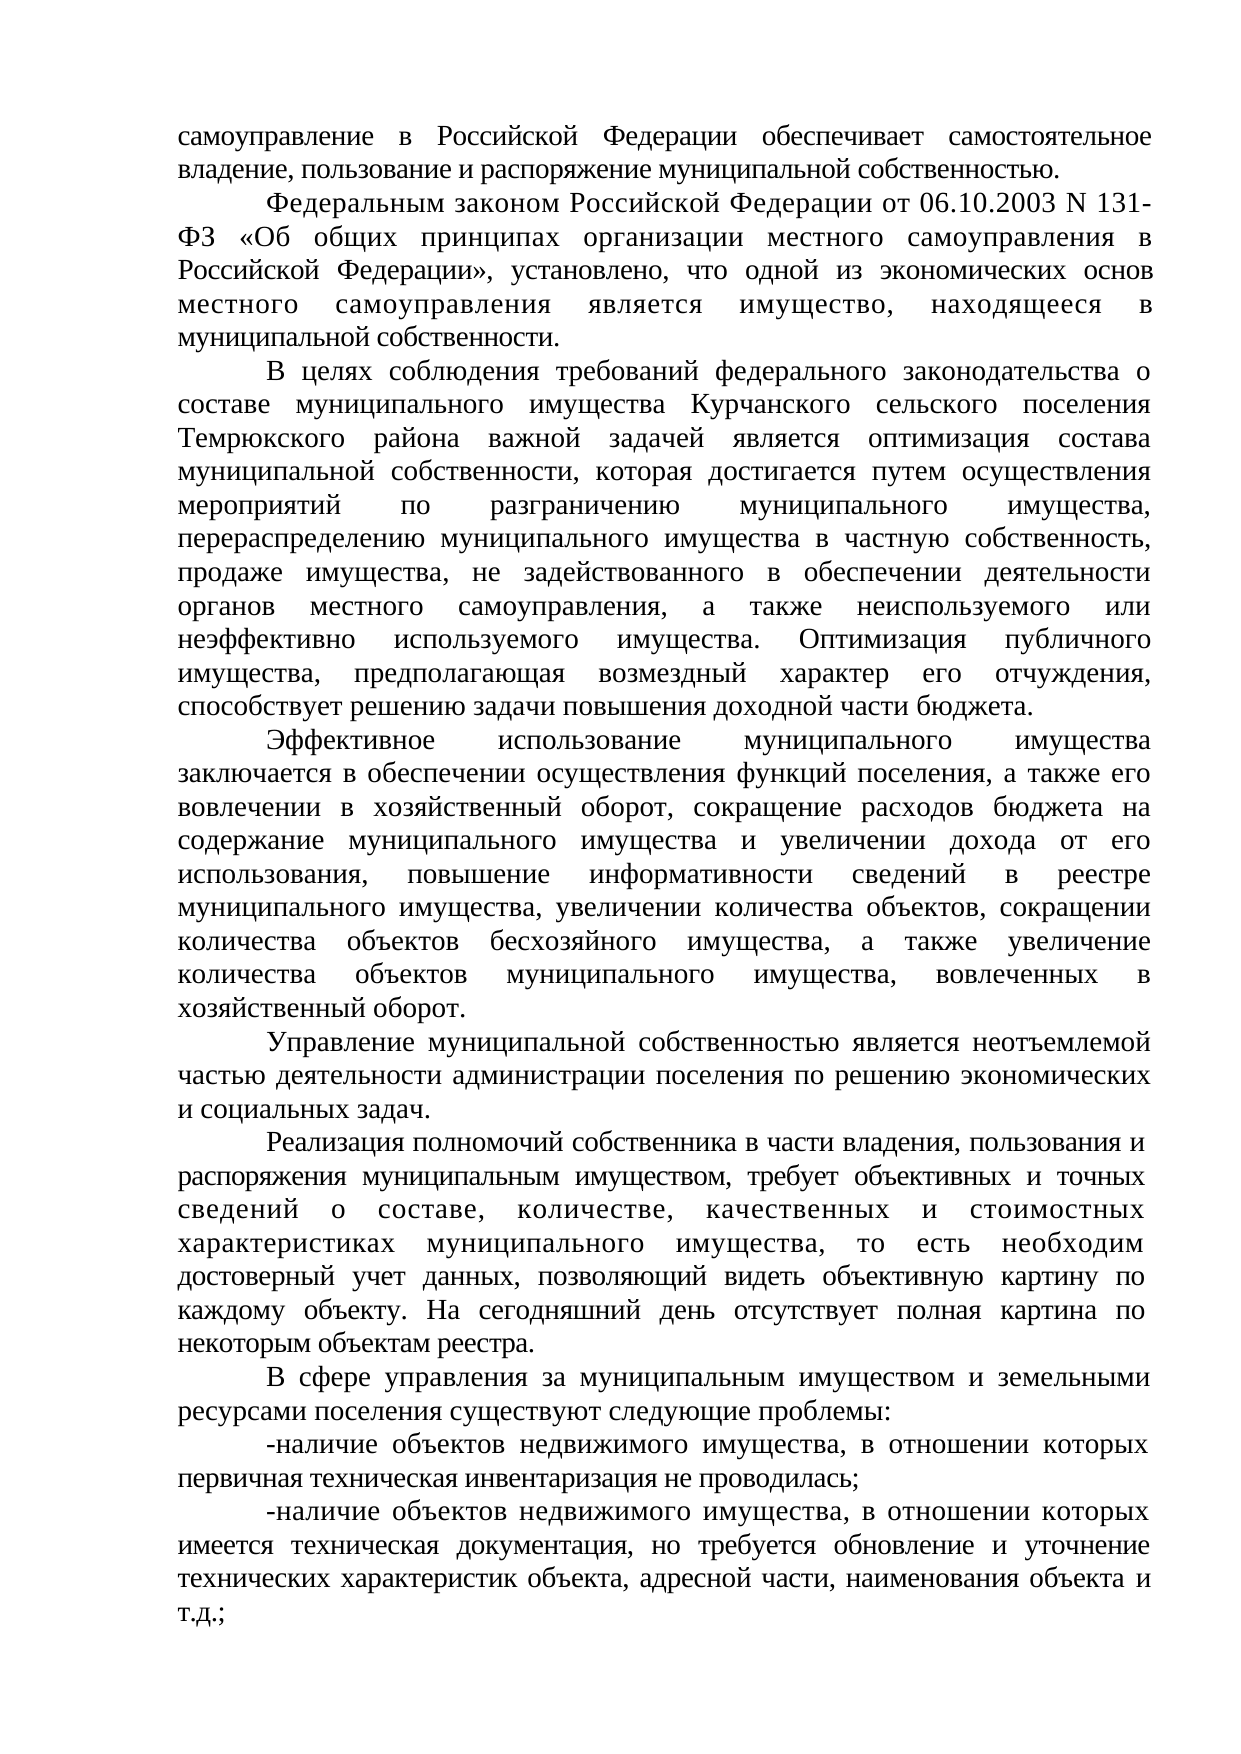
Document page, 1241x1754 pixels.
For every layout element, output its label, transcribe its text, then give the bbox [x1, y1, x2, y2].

text Управление муниципальной собственностью является неотъемлемой частью деятельности администрации поселения по решению экономических и социальных задач. [177, 1024, 1152, 1124]
text Эффективное использование муниципального имущества заключается в обеспечении осуществления функций поселения, а также его вовлечении в хозяйственный оборот, сокращение расходов бюджета на содержание муниципального имущества и увеличении дохода от его использования, повышение информативности сведений в реестре муниципального имущества, увеличении количества объектов, сокращении количества объектов бесхозяйного имущества, а также увеличение количества объектов муниципального имущества, вовлеченных в хозяйственный оборот. [177, 722, 1152, 1024]
text Федеральным законом Российской Федерации от 06.10.2003 N 131-ФЗ «Об общих принципах организации местного самоуправления в Российской Федерации», установлено, что одной из экономических основ местного самоуправления является имущество, находящееся в муниципальной собственности. [177, 185, 1154, 353]
text В целях соблюдения требований федерального законодательства о составе муниципального имущества Курчанского сельского поселения Темрюкского района важной задачей является оптимизация состава муниципальной собственности, которая достигается путем осуществления мероприятий по разграничению муниципального имущества, перераспределению муниципального имущества в частную собственность, продаже имущества, не задействованного в обеспечении деятельности органов местного самоуправления, а также неиспользуемого или неэффективно используемого имущества. Оптимизация публичного имущества, предполагающая возмездный характер его отчуждения, способствует решению задачи повышения доходной части бюджета. [177, 353, 1152, 722]
text Реализация полномочий собственника в части владения, пользования и распоряжения муниципальным имуществом, требует объективных и точных сведений о составе, количестве, качественных и стоимостных характеристиках муниципального имущества, то есть необходим достоверный учет данных, позволяющий видеть объективную картину по каждому объекту. На сегодняшний день отсутствует полная картина по некоторым объектам реестра. [177, 1124, 1146, 1359]
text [177, 118, 1152, 185]
text -наличие объектов недвижимого имущества, в отношении которых первичная техническая инвентаризация не проводилась; [177, 1426, 1150, 1493]
text В сфере управления за муниципальным имуществом и земельными ресурсами поселения существуют следующие проблемы: [177, 1359, 1152, 1426]
text -наличие объектов недвижимого имущества, в отношении которых имеется техническая документация, но требуется обновление и уточнение технических характеристик объекта, адресной части, наименования объекта и т.д.; [177, 1493, 1151, 1627]
